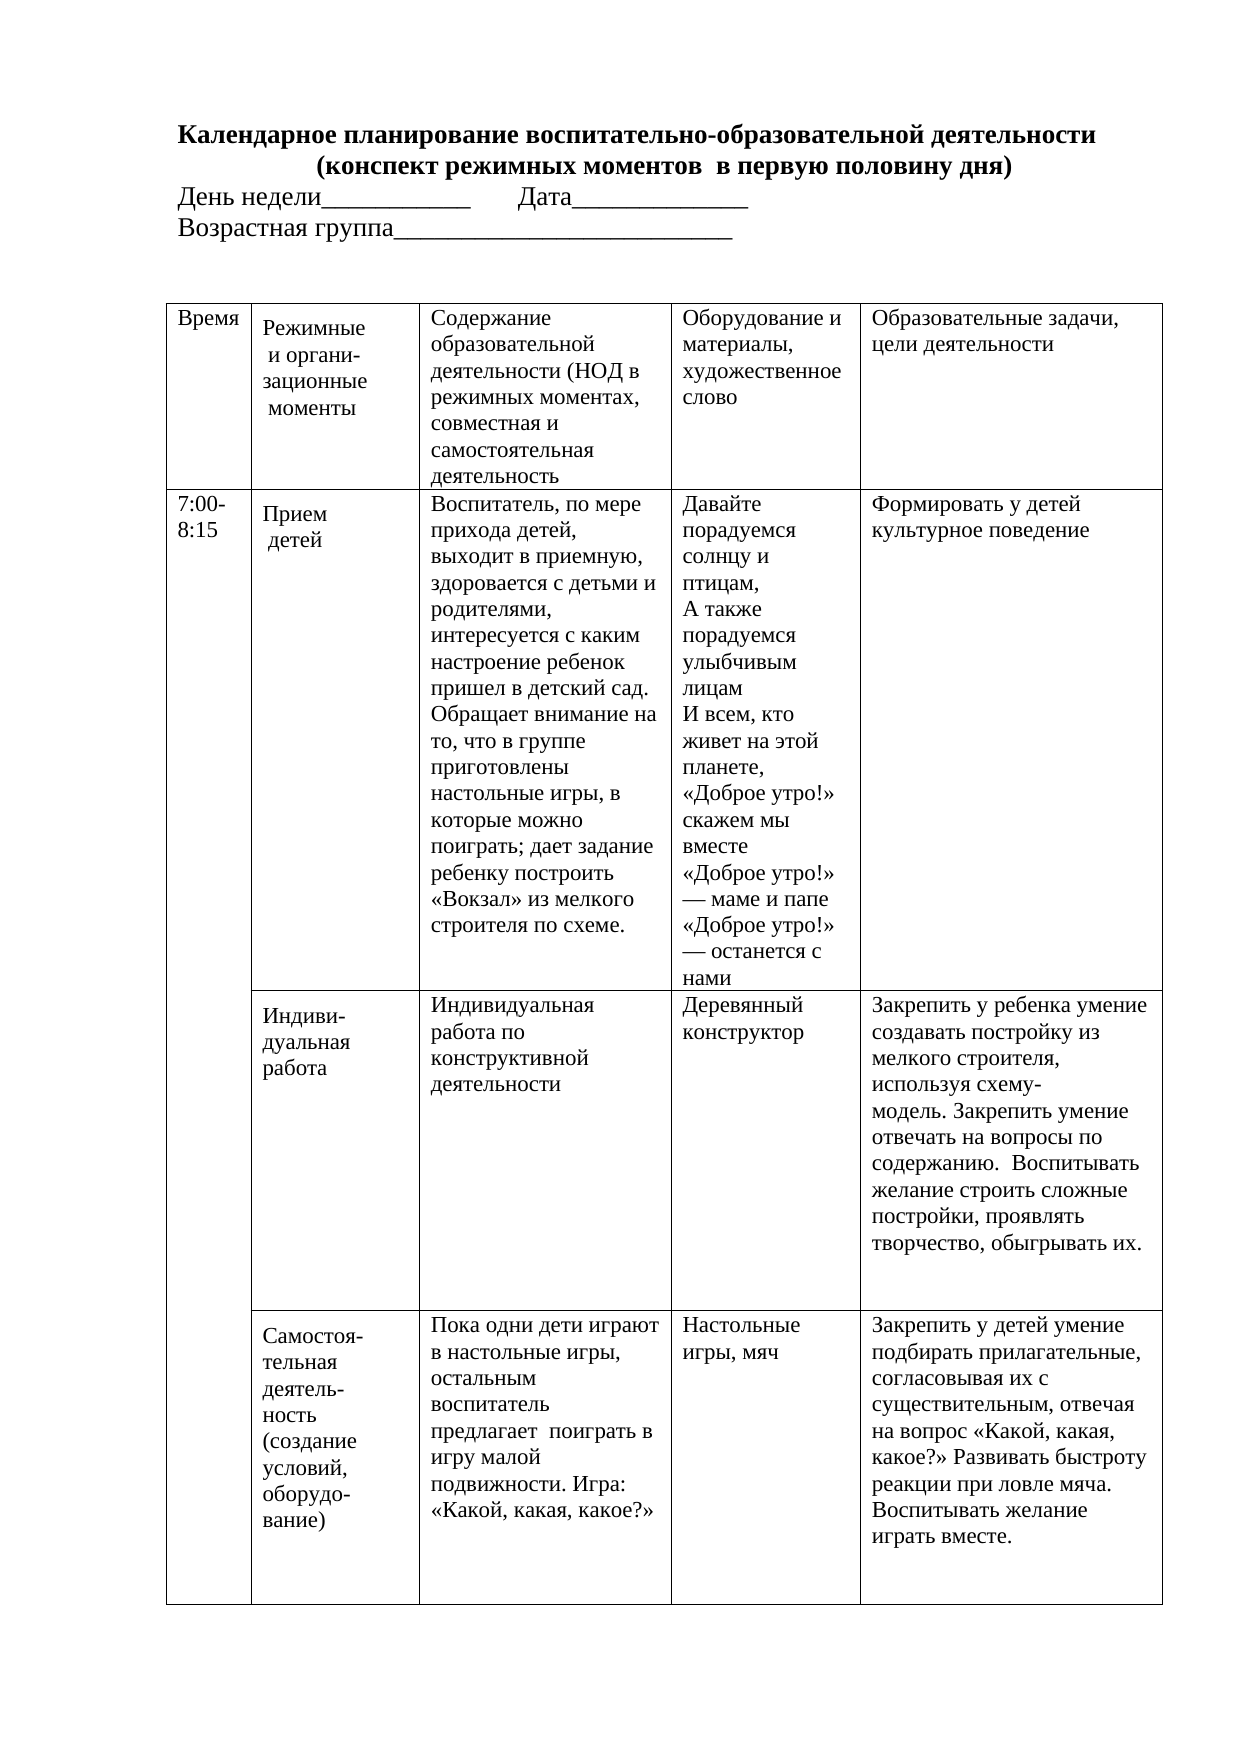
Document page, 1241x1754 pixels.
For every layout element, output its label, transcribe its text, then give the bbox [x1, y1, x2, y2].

table_header Содержание образовательной деятельности (НОД в режимных моментах, совместная и самостоятельная деятельность [420, 304, 671, 488]
table_cell 7:00-8:15 [167, 490, 251, 1604]
table_cell Индиви- дуальная работа [252, 991, 419, 1310]
text Возрастная группа_________________________ [177, 212, 1152, 243]
table_header Образовательные задачи, цели деятельности [861, 304, 1162, 488]
table_cell Индивидуальная работа по конструктивной деятельности [420, 991, 671, 1310]
table_header Оборудование и материалы, художественное слово [672, 304, 860, 488]
table_cell Пока одни дети играют в настольные игры, остальным воспитатель предлагает поиграть в игру малой подвижности. Игра: «Какой, какая, какое?» [420, 1311, 671, 1604]
table_cell Формировать у детей культурное поведение [861, 490, 1162, 990]
table_header Время [167, 304, 251, 488]
table_cell Закрепить у детей умение подбирать прилагательные, согласовывая их с существительным, отвечая на вопрос «Какой, какая, какое?» Развивать быстроту реакции при ловле мяча. Воспитывать желание играть вместе. [861, 1311, 1162, 1604]
table_cell Воспитатель, по мере прихода детей, выходит в приемную, здоровается с детьми и родителями, интересуется с каким настроение ребенок пришел в детский сад. Обращает внимание на то, что в группе приготовлены настольные игры, в которые можно поиграть; дает задание ребенку построить «Вокзал» из мелкого строителя по схеме. [420, 490, 671, 990]
table_cell Самостоя- тельная деятель- ность (создание условий, оборудо- вание) [252, 1311, 419, 1604]
table_header Режимные и органи- зационные моменты [252, 304, 419, 488]
table_cell Закрепить у ребенка умение создавать постройку из мелкого строителя, используя схему-модель. Закрепить умение отвечать на вопросы по содержанию. Воспитывать желание строить сложные постройки, проявлять творчество, обыгрывать их. [861, 991, 1162, 1310]
table_cell Прием детей [252, 490, 419, 990]
table_cell Давайте порадуемся солнцу и птицам, А также порадуемся улыбчивым лицам И всем, кто живет на этой планете, «Доброе утро!» скажем мы вместе «Доброе утро!» — маме и папе «Доброе утро!» — останется с нами [672, 490, 860, 990]
table_cell Деревянный конструктор [672, 991, 860, 1310]
text (конспект режимных моментов в первую половину дня) [177, 149, 1152, 180]
text День недели___________ Дата_____________ [177, 180, 1152, 212]
text Календарное планирование воспитательно-образовательной деятельности [177, 118, 1152, 149]
table_cell Настольные игры, мяч [672, 1311, 860, 1604]
